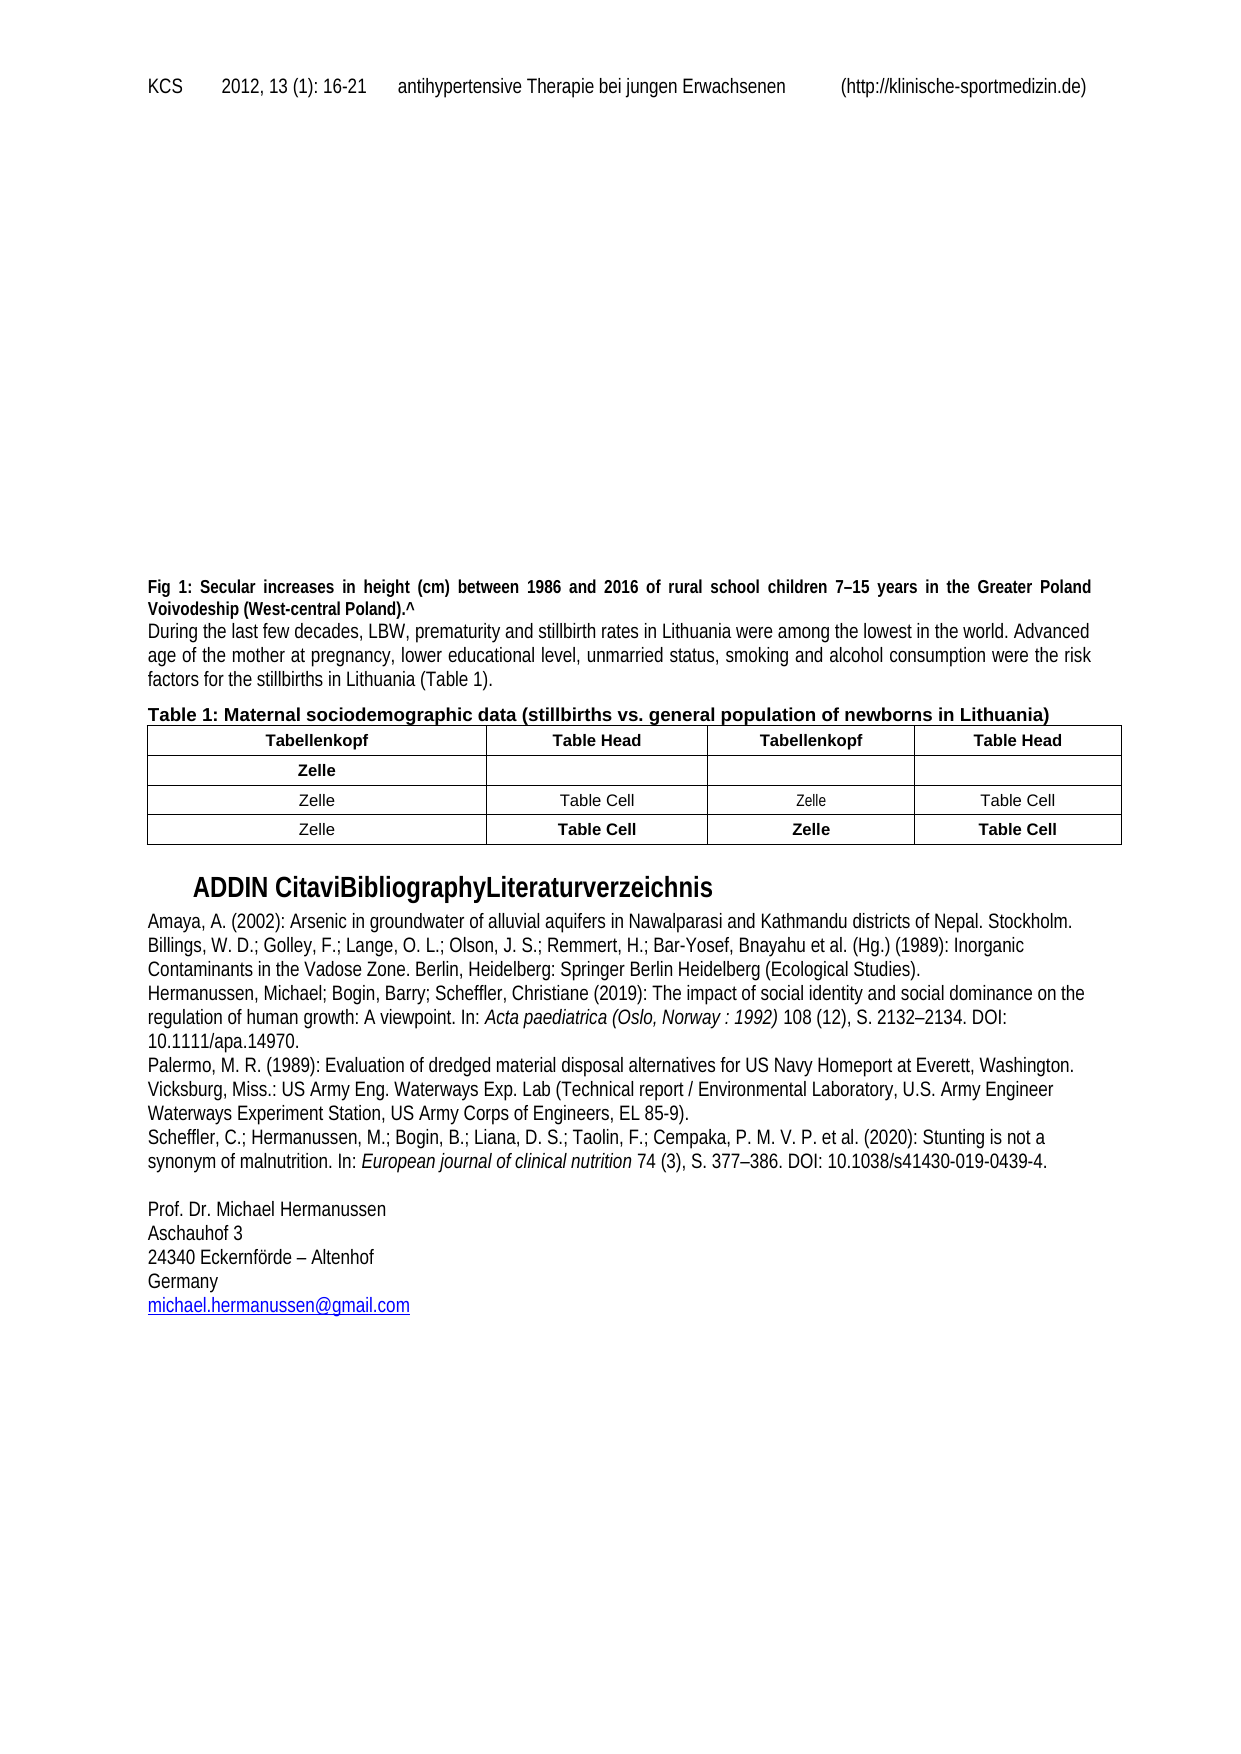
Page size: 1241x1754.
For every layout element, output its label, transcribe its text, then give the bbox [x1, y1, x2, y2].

text Prof. Dr. Michael Hermanussen [148, 1197, 1093, 1221]
table_cell [708, 756, 914, 784]
table_cell Zelle [148, 756, 486, 784]
title Fig 1: Secular increases in height (cm) between 1986 and 2016 of rural school children 7–15 years in the Greater Poland Voivodeship (West-central Poland).^ [148, 576, 1093, 619]
table_header Table Head [487, 726, 707, 755]
table_cell Table Cell [915, 815, 1121, 844]
table_cell Table Cell [915, 786, 1121, 814]
table_header Tabellenkopf [148, 726, 486, 755]
table_cell Zelle [708, 815, 914, 844]
table_cell Zelle [708, 786, 914, 814]
text Aschauhof 3 [148, 1221, 1093, 1245]
title Table 1: Maternal sociodemographic data (stillbirths vs. general population of newborns in Lithuania) [148, 704, 1093, 725]
table_cell Zelle [148, 786, 486, 814]
table_header Tabellenkopf [708, 726, 914, 755]
table_cell Table Cell [487, 786, 707, 814]
text 24340 Eckernförde – Altenhof [148, 1245, 1093, 1269]
text michael.hermanussen@gmail.com [148, 1293, 1093, 1317]
table_cell Zelle [148, 815, 486, 844]
text Germany [148, 1269, 1093, 1293]
table_header Table Head [915, 726, 1121, 755]
table_cell [487, 756, 707, 784]
text During the last few decades, LBW, prematurity and stillbirth rates in Lithuania were among the lowest in the world. Advanced age of the mother at pregnancy, lower educational level, unmarried status, smoking and alcohol consumption were the risk factors for the stillbirths in Lithuania (Table 1). [148, 619, 1093, 691]
table_cell [915, 756, 1121, 784]
table_cell Table Cell [487, 815, 707, 844]
